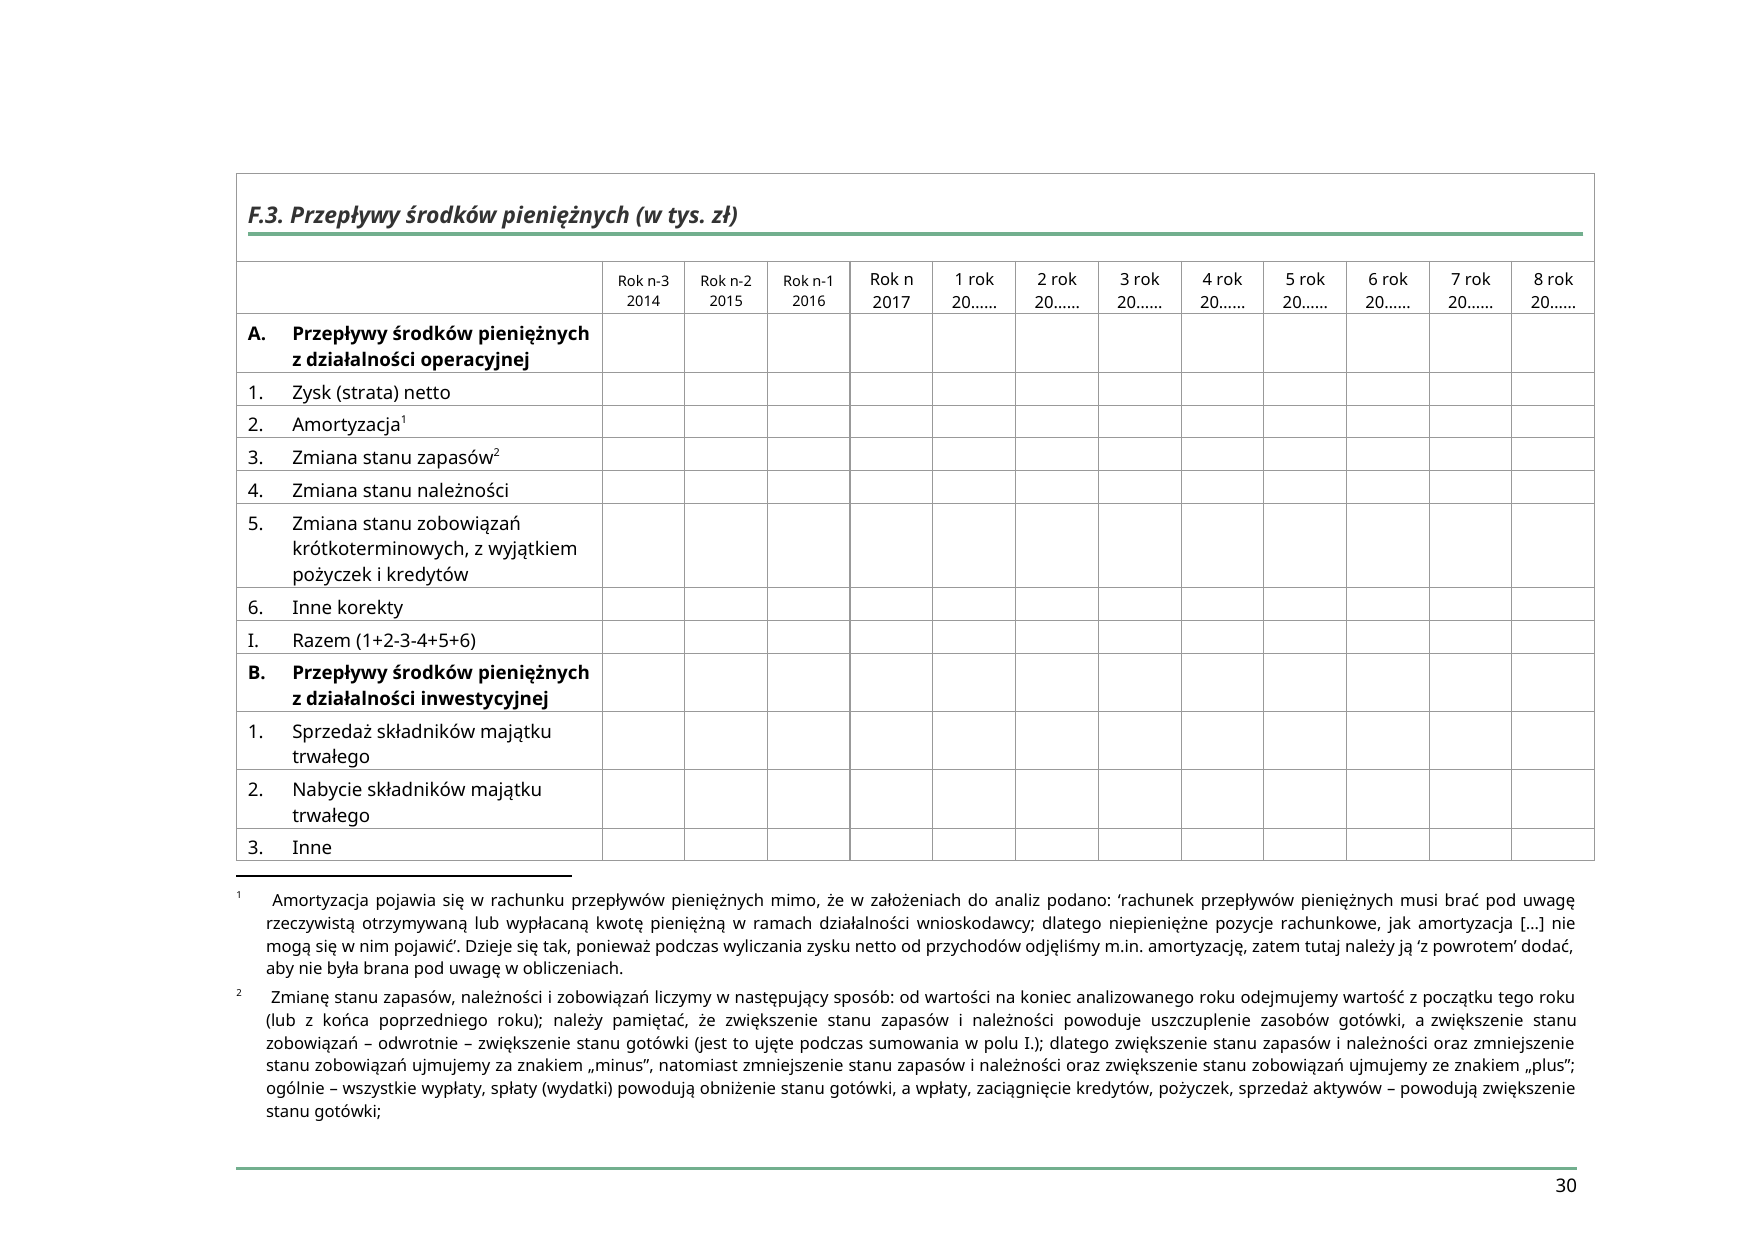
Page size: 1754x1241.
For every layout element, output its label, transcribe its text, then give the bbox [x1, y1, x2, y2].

table_cell [1347, 712, 1429, 769]
table_cell [685, 829, 767, 860]
table_cell [1099, 504, 1181, 587]
table_cell [1182, 770, 1263, 827]
table_cell [1512, 373, 1594, 404]
table_cell [1016, 471, 1098, 503]
table_cell [851, 829, 932, 860]
table_cell [685, 406, 767, 437]
table_cell [1099, 314, 1181, 372]
table_cell Rok n-2 2015 [685, 262, 767, 313]
table_cell [1182, 406, 1263, 437]
table_cell [933, 829, 1015, 860]
table_cell [1264, 654, 1346, 711]
table_cell [1512, 504, 1594, 587]
table_cell [1430, 654, 1511, 711]
table_cell B. Przepływy środków pieniężnych z działalności inwestycyjnej [237, 654, 602, 711]
table_cell [1099, 621, 1181, 652]
table_cell [768, 654, 849, 711]
table_cell [603, 588, 684, 619]
table_cell [1512, 406, 1594, 437]
table_cell [768, 406, 849, 437]
table_cell [1182, 373, 1263, 404]
table_cell [851, 471, 932, 503]
table_cell [1430, 314, 1511, 372]
table_cell 1 rok 20…… [933, 262, 1015, 313]
table_cell [1347, 504, 1429, 587]
table_cell 3. Inne [237, 829, 602, 860]
table_cell [1016, 770, 1098, 827]
table_cell 5 rok 20…… [1264, 262, 1346, 313]
table_cell [1016, 504, 1098, 587]
table_cell 2 rok 20…… [1016, 262, 1098, 313]
table_cell [851, 770, 932, 827]
table_cell [1099, 588, 1181, 619]
table_cell 4 rok 20…… [1182, 262, 1263, 313]
table_cell [933, 504, 1015, 587]
table_cell [1347, 621, 1429, 652]
table_cell [603, 654, 684, 711]
table_cell [685, 712, 767, 769]
table_cell [1430, 471, 1511, 503]
table_cell 2. Amortyzacja [237, 406, 602, 437]
table_cell [933, 621, 1015, 652]
table_cell Rok n 2017 [851, 262, 932, 313]
table_cell 8 rok 20…… [1512, 262, 1594, 313]
table_cell [1099, 373, 1181, 404]
table_cell [1347, 471, 1429, 503]
table_cell [1264, 829, 1346, 860]
table_cell I. Razem (1+2-3-4+5+6) [237, 621, 602, 652]
table_cell [851, 406, 932, 437]
table_cell Rok n-1 2016 [768, 262, 849, 313]
table_cell [1264, 314, 1346, 372]
table_cell [1430, 621, 1511, 652]
table_cell [851, 654, 932, 711]
table_cell [1099, 770, 1181, 827]
table_cell [237, 262, 602, 313]
table_cell [851, 712, 932, 769]
table_cell [1430, 770, 1511, 827]
table_cell [933, 588, 1015, 619]
table_cell [1264, 438, 1346, 470]
table_cell 6. Inne korekty [237, 588, 602, 619]
table_cell [1512, 314, 1594, 372]
table_cell 3 rok 20…… [1099, 262, 1181, 313]
table_cell [1016, 712, 1098, 769]
table_cell [933, 654, 1015, 711]
table_cell [1182, 504, 1263, 587]
table_cell [1016, 621, 1098, 652]
table_cell [1182, 621, 1263, 652]
table_cell [1016, 829, 1098, 860]
table_cell 6 rok 20…… [1347, 262, 1429, 313]
table_cell [1182, 712, 1263, 769]
table_cell [1264, 406, 1346, 437]
table_cell [1512, 588, 1594, 619]
table_cell [603, 373, 684, 404]
table_cell [933, 438, 1015, 470]
table_cell [685, 588, 767, 619]
table_cell 7 rok 20…… [1430, 262, 1511, 313]
table_cell [933, 314, 1015, 372]
table_cell [603, 471, 684, 503]
table_cell [768, 314, 849, 372]
table_cell [1099, 406, 1181, 437]
table_cell [603, 438, 684, 470]
table_cell [1512, 712, 1594, 769]
table_cell [1016, 438, 1098, 470]
table_cell [1182, 588, 1263, 619]
table_cell [603, 712, 684, 769]
table_cell [1347, 406, 1429, 437]
table_cell [768, 829, 849, 860]
table_cell [1430, 438, 1511, 470]
table_cell [768, 373, 849, 404]
table_cell [1512, 471, 1594, 503]
table_cell [851, 314, 932, 372]
table_cell [685, 770, 767, 827]
table_cell [851, 621, 932, 652]
table_cell [685, 438, 767, 470]
table_cell [1016, 588, 1098, 619]
table_cell [1347, 314, 1429, 372]
table_cell [1512, 829, 1594, 860]
table_cell [685, 314, 767, 372]
table_cell [685, 471, 767, 503]
table_cell [603, 314, 684, 372]
table_cell [1264, 504, 1346, 587]
table_cell [1512, 438, 1594, 470]
table_cell [851, 438, 932, 470]
table_cell 2. Nabycie składników majątku trwałego [237, 770, 602, 827]
table_cell [1264, 588, 1346, 619]
table_cell [1182, 314, 1263, 372]
table_header F.3. Przepływy środków pieniężnych (w tys. zł) [237, 174, 1594, 261]
table_cell [1099, 712, 1181, 769]
table_cell [1512, 621, 1594, 652]
table_cell [1347, 438, 1429, 470]
table_cell Rok n-3 2014 [603, 262, 684, 313]
table_cell [1347, 829, 1429, 860]
table_cell [933, 770, 1015, 827]
table_cell [1264, 770, 1346, 827]
table_cell [685, 504, 767, 587]
table_cell [603, 406, 684, 437]
table_cell [1016, 406, 1098, 437]
table_cell [685, 654, 767, 711]
table_cell [1182, 829, 1263, 860]
table_cell [685, 621, 767, 652]
table_cell [768, 621, 849, 652]
table_cell [603, 770, 684, 827]
table_cell 5. Zmiana stanu zobowiązań krótkoterminowych, z wyjątkiem pożyczek i kredytów [237, 504, 602, 587]
table_cell 4. Zmiana stanu należności [237, 471, 602, 503]
table_cell [768, 504, 849, 587]
table_cell [1430, 406, 1511, 437]
table_cell [1099, 829, 1181, 860]
table_cell [1099, 471, 1181, 503]
table_cell [603, 504, 684, 587]
table_cell [1099, 438, 1181, 470]
table_cell [1430, 504, 1511, 587]
table_cell [1264, 373, 1346, 404]
table_cell [933, 471, 1015, 503]
table_cell [1347, 588, 1429, 619]
table_cell [1016, 654, 1098, 711]
table_cell [1182, 438, 1263, 470]
table_cell [851, 588, 932, 619]
table_cell 1. Sprzedaż składników majątku trwałego [237, 712, 602, 769]
table_cell [768, 471, 849, 503]
table_cell [1512, 770, 1594, 827]
table_cell [1264, 471, 1346, 503]
table_cell [933, 406, 1015, 437]
table_cell [768, 588, 849, 619]
table_cell [933, 712, 1015, 769]
table_cell [1430, 712, 1511, 769]
table_cell A. Przepływy środków pieniężnych z działalności operacyjnej [237, 314, 602, 372]
table_cell [1430, 373, 1511, 404]
table_cell [768, 712, 849, 769]
table_cell [768, 770, 849, 827]
table_cell [1264, 712, 1346, 769]
table_cell [1264, 621, 1346, 652]
table_cell [1182, 471, 1263, 503]
table_cell [1347, 654, 1429, 711]
table_cell [1430, 588, 1511, 619]
table_cell [685, 373, 767, 404]
table_cell [1016, 314, 1098, 372]
table_cell [1016, 373, 1098, 404]
table_cell [1182, 654, 1263, 711]
table_cell [603, 829, 684, 860]
table_cell 1. Zysk (strata) netto [237, 373, 602, 404]
table_cell [851, 373, 932, 404]
table_cell [768, 438, 849, 470]
table_cell [1347, 770, 1429, 827]
table_cell [851, 504, 932, 587]
table_cell [1099, 654, 1181, 711]
table_cell [933, 373, 1015, 404]
table_cell [1430, 829, 1511, 860]
table_cell [1512, 654, 1594, 711]
table_cell [1347, 373, 1429, 404]
table_cell 3. Zmiana stanu zapasów [237, 438, 602, 470]
table_cell [603, 621, 684, 652]
